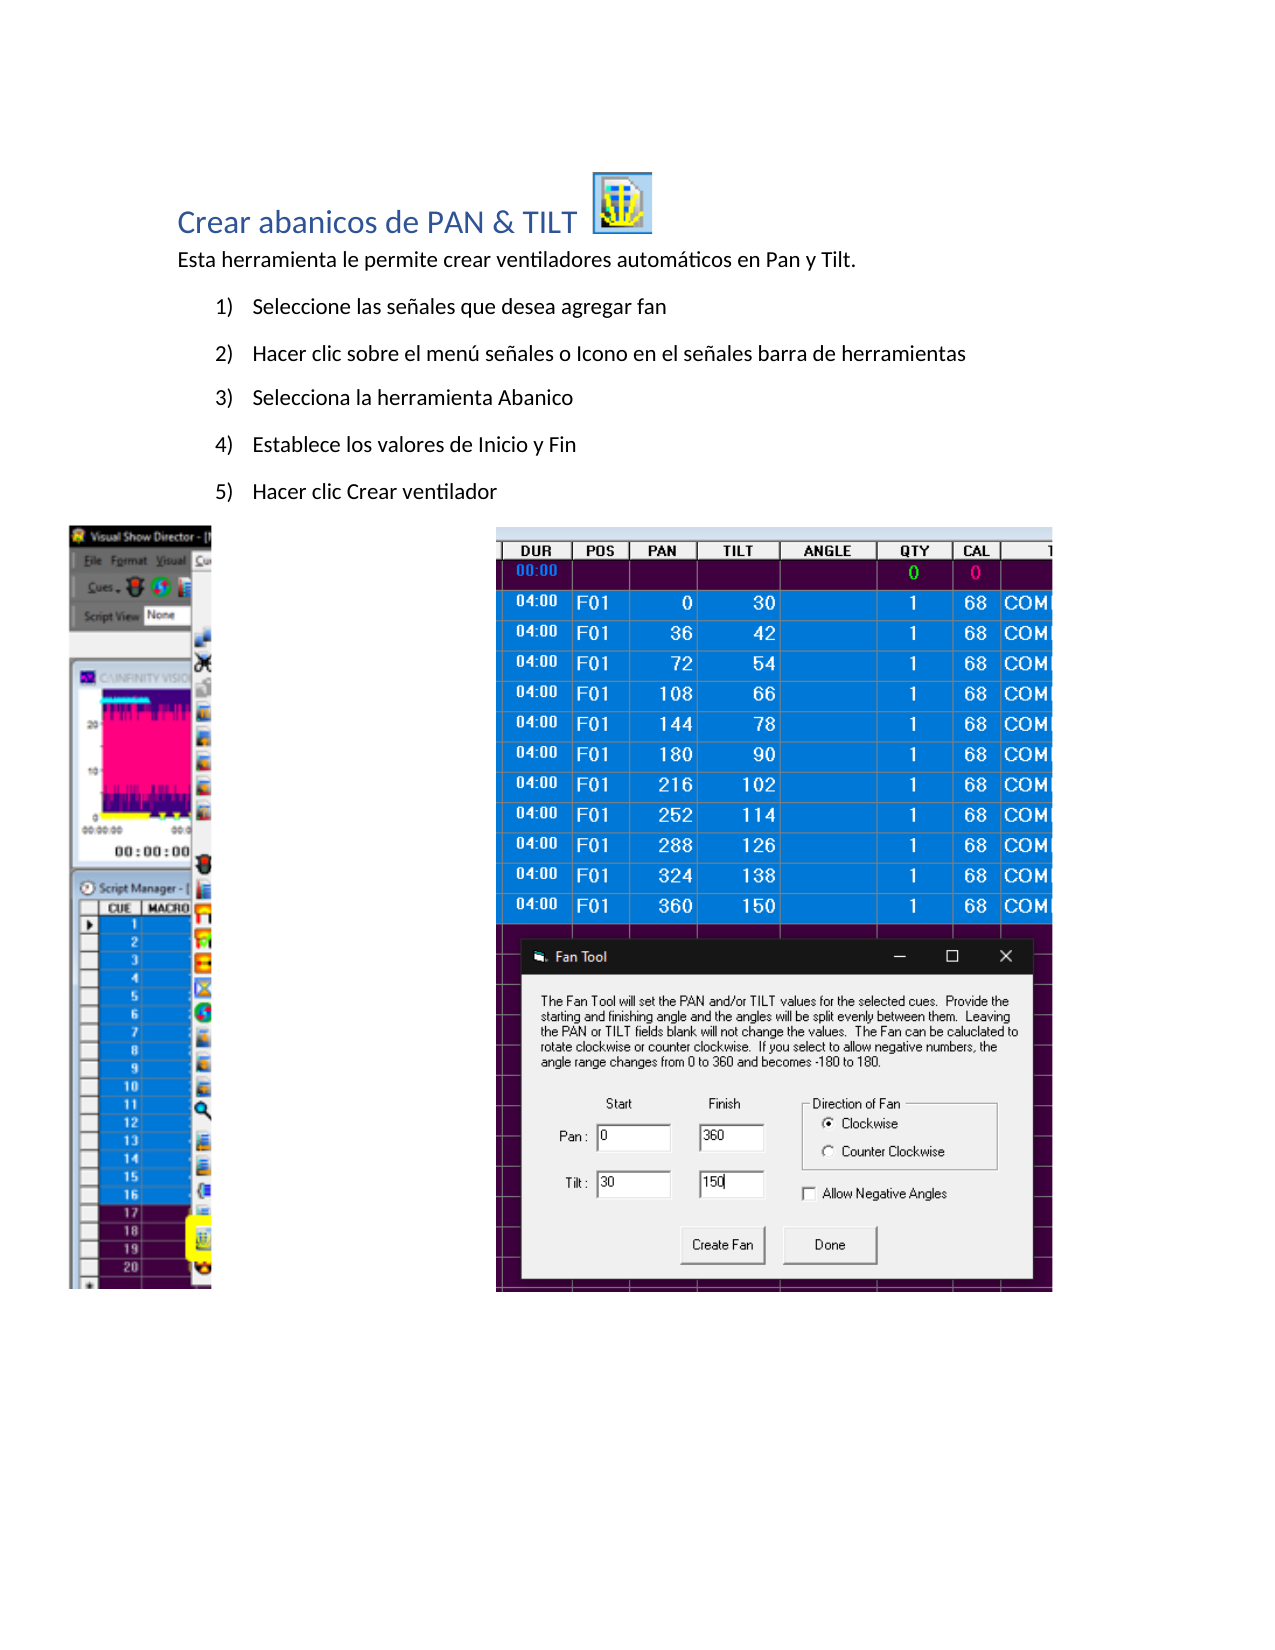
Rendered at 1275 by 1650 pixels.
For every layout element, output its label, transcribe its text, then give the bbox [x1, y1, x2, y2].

list Hacer clic Crear ventilador [215, 477, 1098, 505]
list Hacer clic sobre el menú señales o Icono en el señales barra de herramientas [215, 339, 1098, 367]
picture [66, 517, 176, 1289]
subtitle Crear abanicos de PAN & TILT [177, 173, 1098, 242]
picture [496, 527, 1053, 1290]
picture [592, 172, 653, 234]
list Selecciona la herramienta Abanico [215, 383, 1098, 412]
text Esta herramienta le permite crear ventiladores automáticos en Pan y Tilt. [177, 245, 1098, 273]
list Establece los valores de Inicio y Fin [215, 430, 1098, 458]
list Seleccione las señales que desea agregar fan [215, 292, 1098, 320]
